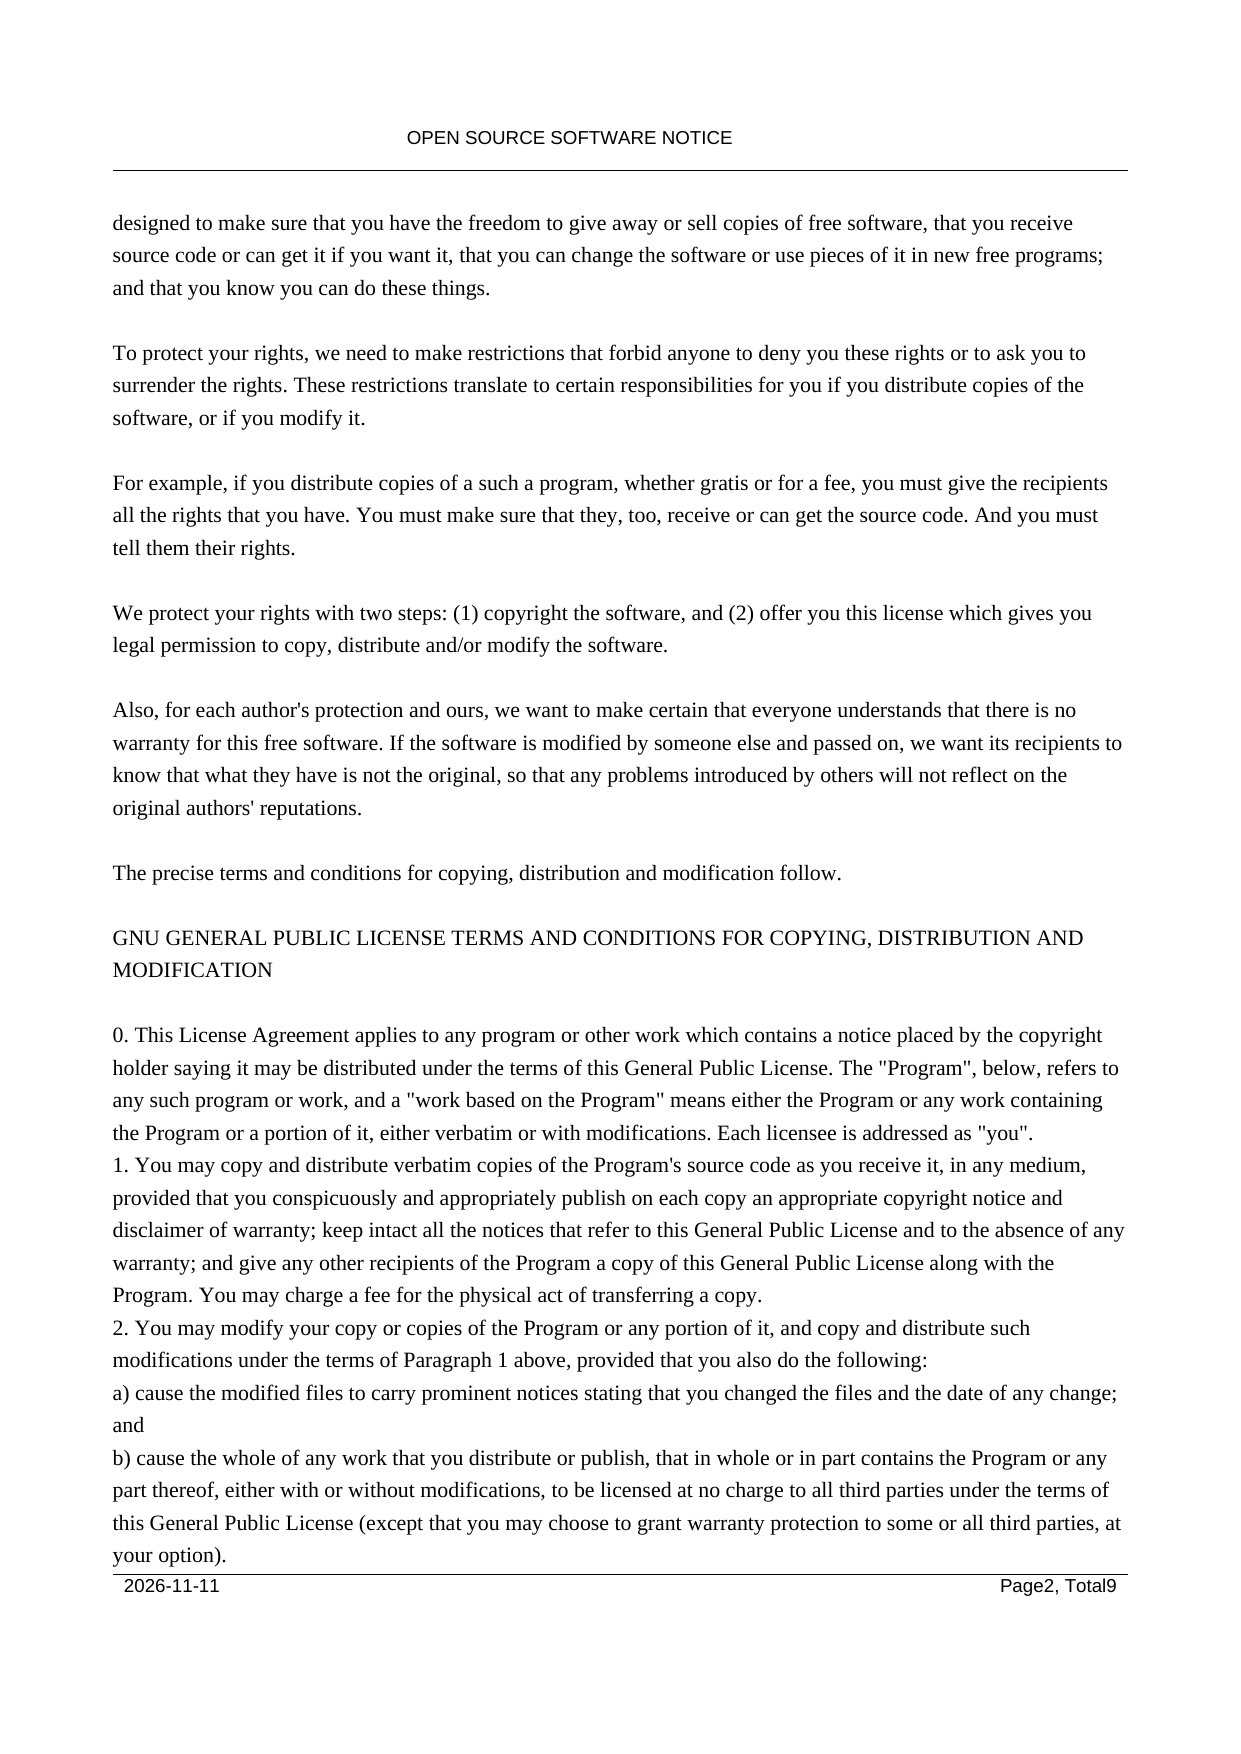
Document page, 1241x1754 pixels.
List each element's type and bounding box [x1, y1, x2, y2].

text [112, 206, 1128, 1571]
